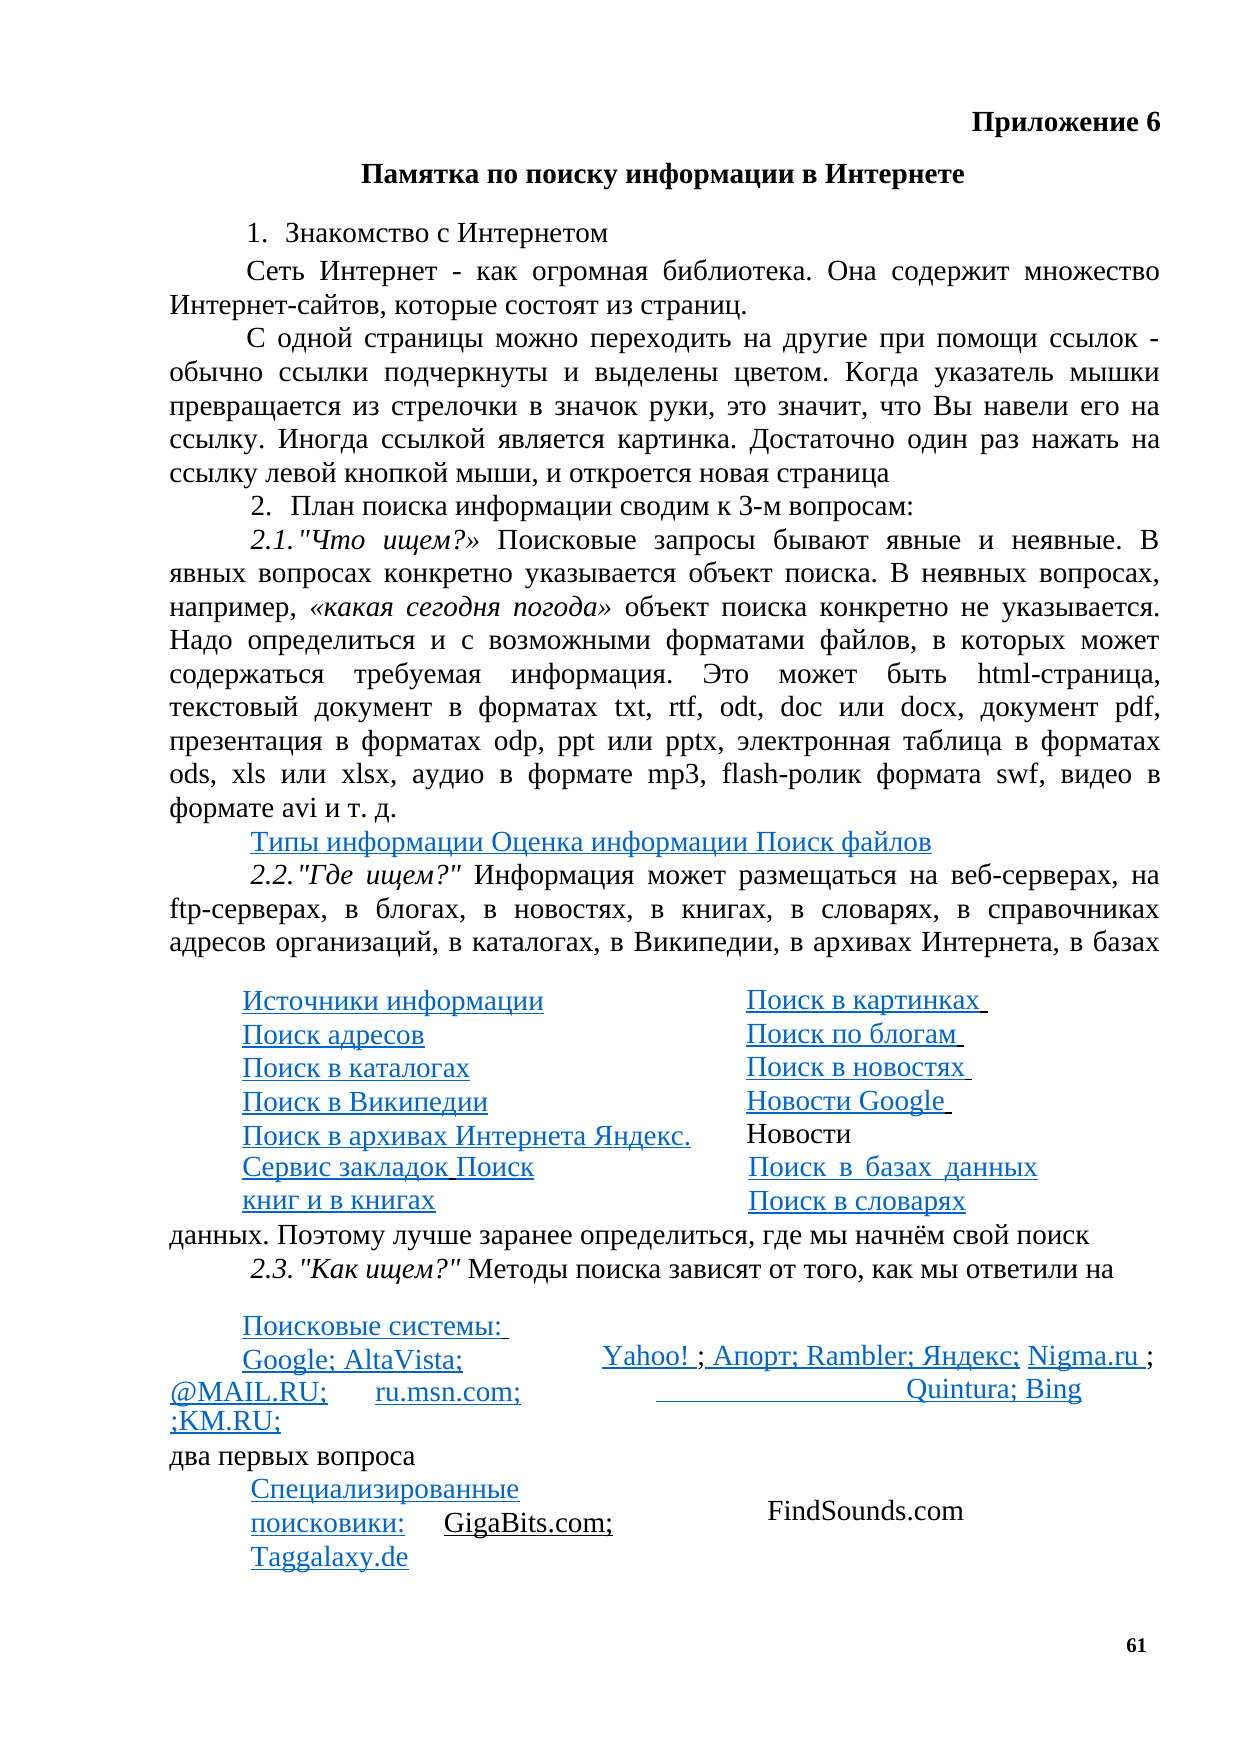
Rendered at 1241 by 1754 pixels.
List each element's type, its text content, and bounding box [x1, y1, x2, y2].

text Типы информации Оценка информации Поиск файлов [169, 824, 1161, 858]
list "Что ищем?» Поисковые запросы бывают явные и неявные. В явных вопросах конкретно указывается объект поиска. В неявных вопросах, например, «какая сегодня погода» объект поиска конкретно не указывается. Надо определиться и с возможными форматами файлов, в которых может содержаться требуемая информация. Это может быть html-страница, текстовый документ в форматах txt, rtf, odt, doc или docx, документ pdf, презентация в форматах odp, ppt или pptx, электронная таблица в форматах ods, xls или xlsx, аудио в формате mp3, flash-ролик формата swf, видео в формате avi и т. д. [169, 522, 1161, 824]
list План поиска информации сводим к 3-м вопросам: [169, 489, 1161, 522]
list "Как ищем?" Методы поиска зависят от того, как мы ответили на два первых вопроса [169, 1251, 1161, 1472]
text Сеть Интернет - как огромная библиотека. Она содержит множество Интернет-сайтов, которые состоят из страниц. [169, 254, 1161, 321]
list Знакомство с Интернетом [169, 195, 1161, 254]
list "Где ищем?" Информация может размещаться на веб-серверах, на ftp-серверах, в блогах, в новостях, в книгах, в словарях, в справочниках адресов организаций, в каталогах, в Википедии, в архивах Интернета, в базах данных. Поэтому лучше заранее определиться, где мы начнём свой поиск [169, 858, 1161, 1251]
text С одной страницы можно переходить на другие при помощи ссылок - обычно ссылки подчеркнуты и выделены цветом. Когда указатель мышки превращается из стрелочки в значок руки, это значит, что Вы навели его на ссылку. Иногда ссылкой является картинка. Достаточно один раз нажать на ссылку левой кнопкой мыши, и откроется новая страница [169, 321, 1161, 489]
text Памятка по поиску информации в Интернете [169, 137, 1157, 195]
text Специализированные поисковики: GigaBits.com; Taggalaxy.de [250, 1472, 1161, 1574]
text Приложение 6 [169, 108, 1161, 137]
